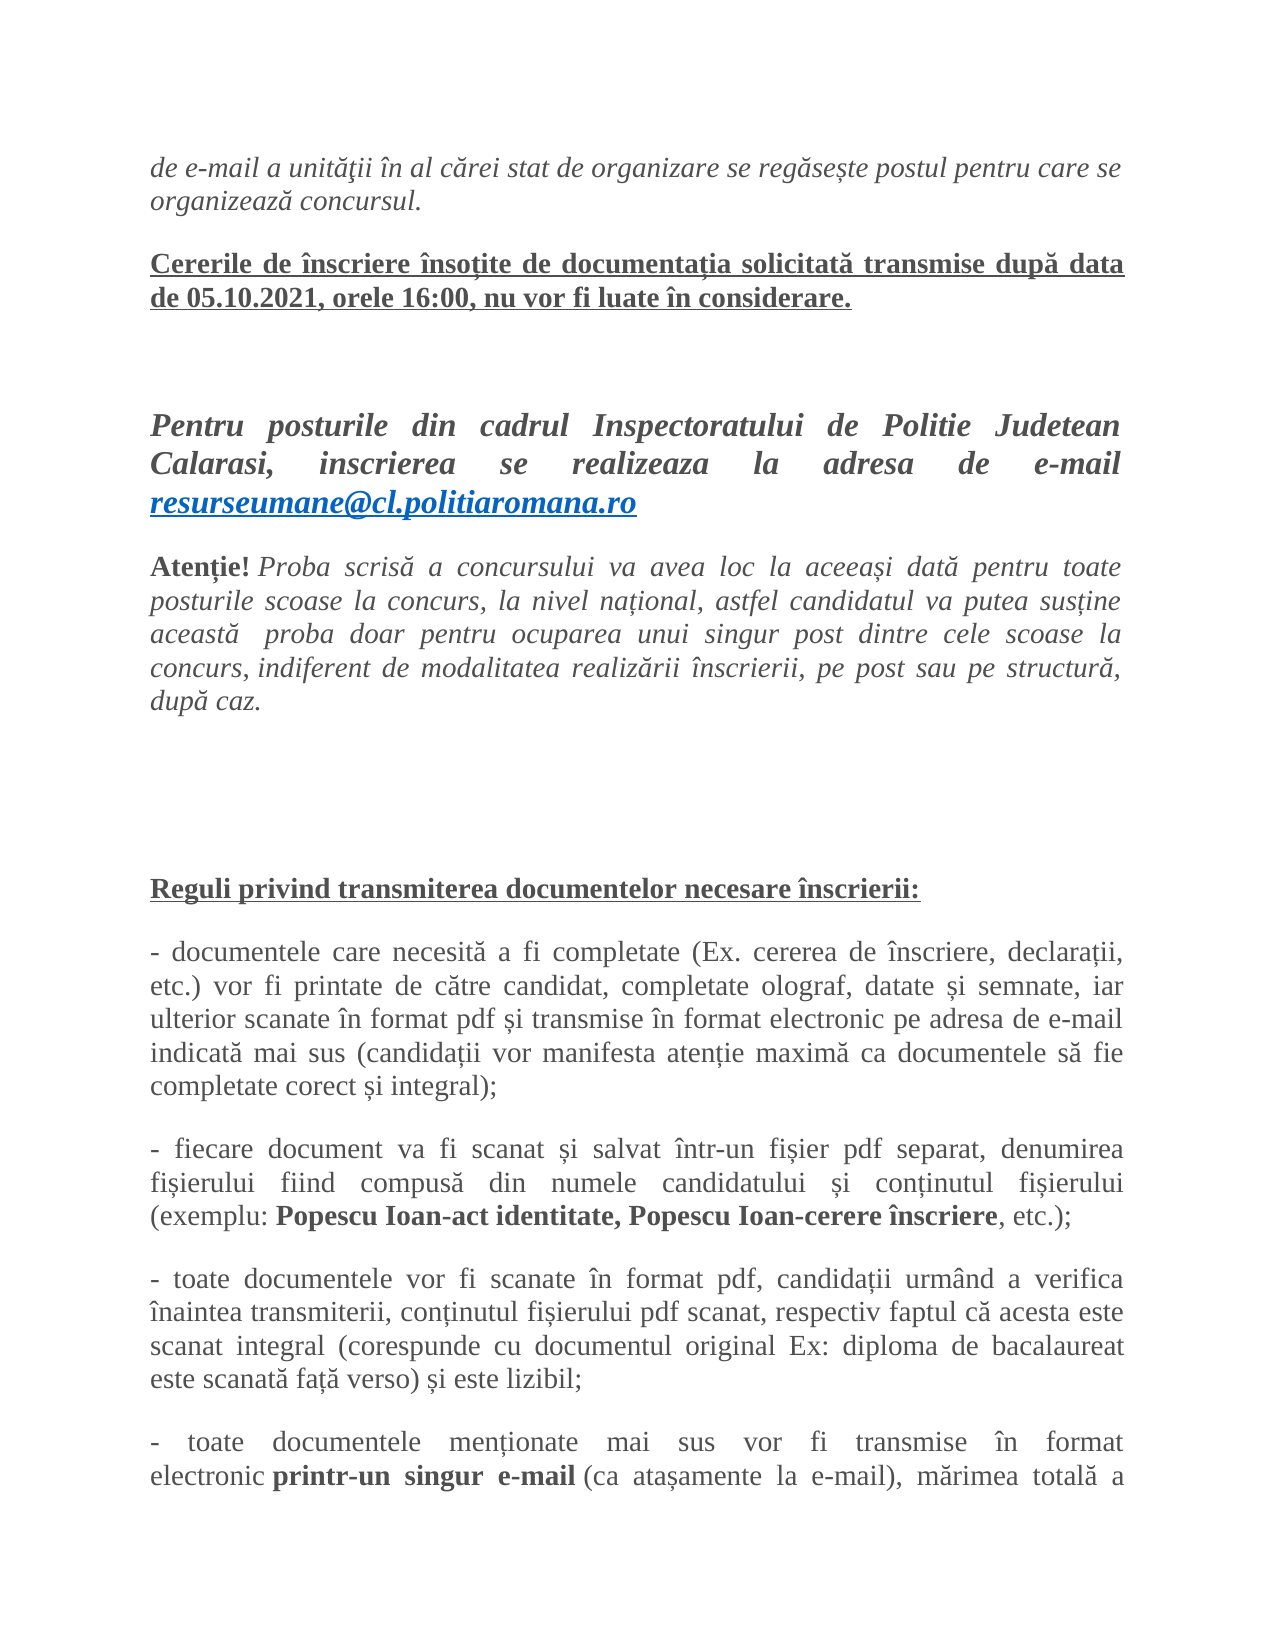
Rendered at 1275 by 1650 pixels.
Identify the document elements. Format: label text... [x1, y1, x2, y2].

text Pentru posturile din cadrul Inspectoratului de Politie Judetean Calarasi, inscrierea se realizeaza la adresa de e-mail resurseumane@cl.politiaromana.ro [150, 405, 1125, 520]
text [150, 150, 1125, 217]
text - fiecare document va fi scanat și salvat într-un fișier pdf separat, denumirea fișierului fiind compusă din numele candidatului și conținutul fișierului (exemplu: Popescu Ioan-act identitate, Popescu Ioan-cerere înscriere, etc.); [150, 1131, 1125, 1232]
text Cererile de înscriere însoțite de documentația solicitată transmise după data de 05.10.2021, orele 16:00, nu vor fi luate în considerare. [150, 277, 1125, 313]
text - toate documentele vor fi scanate în format pdf, candidații urmând a verifica înaintea transmiterii, conținutul fișierului pdf scanat, respectiv faptul că acesta este scanat integral (corespunde cu documentul original Ex: diploma de bacalaureat este scanată față verso) și este lizibil; [150, 1261, 1125, 1395]
text Reguli privind transmiterea documentelor necesare înscrierii: [150, 872, 1125, 905]
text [150, 1424, 1125, 1491]
text Atenție! Proba scrisă a concursului va avea loc la aceeași dată pentru toate posturile scoase la concurs, la nivel național, astfel candidatul va putea susține această proba doar pentru ocuparea unui singur post dintre cele scoase la concurs, indiferent de modalitatea realizării înscrierii, pe post sau pe structură, după caz. [150, 549, 1125, 717]
text - documentele care necesită a fi completate (Ex. cererea de înscriere, declarații, etc.) vor fi printate de către candidat, completate olograf, datate și semnate, iar ulterior scanate în format pdf și transmise în format electronic pe adresa de e-mail indicată mai sus (candidații vor manifesta atenție maximă ca documentele să fie completate corect și integral); [150, 934, 1125, 1102]
text Cererile de înscriere însoțite de documentația solicitată transmise după data de 05.10.2021, orele 16:00, nu vor fi luate în considerare. [150, 246, 1125, 275]
